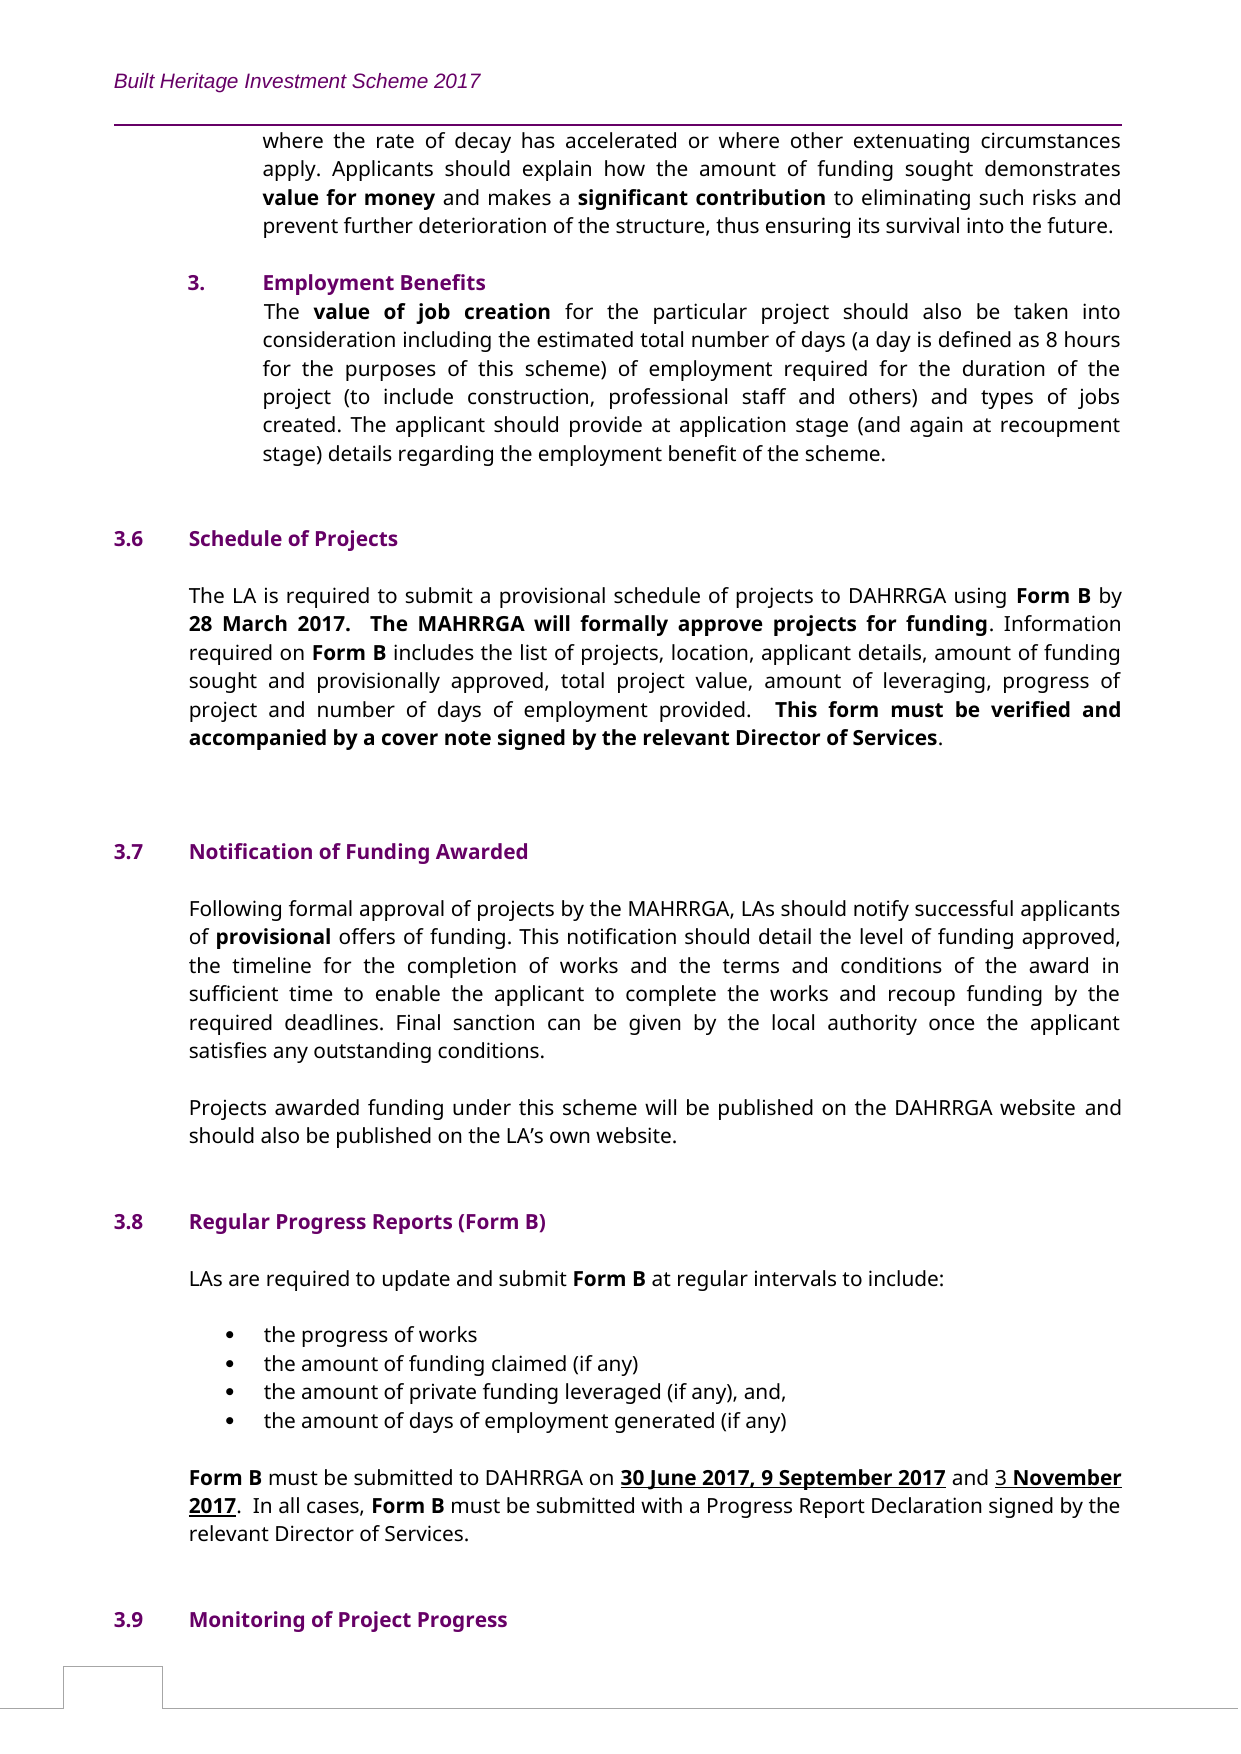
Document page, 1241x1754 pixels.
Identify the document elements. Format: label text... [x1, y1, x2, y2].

list the amount of private funding leveraged (if any), and, [226, 1377, 1122, 1406]
list the amount of days of employment generated (if any) [226, 1406, 1122, 1434]
text 3.7 Notification of Funding Awarded [113, 837, 1122, 866]
text LAs are required to update and submit Form B at regular intervals to include: [188, 1264, 1122, 1292]
text 3.9 Monitoring of Project Progress [113, 1605, 1122, 1633]
text The value of job creation for the particular project should also be taken into consideration including the estimated total number of days (a day is defined as 8 hours for the purposes of this scheme) of employment required for the duration of the project (to include construction, professional staff and others) and types of jobs created. The applicant should provide at application stage (and again at recoupment stage) details regarding the employment benefit of the scheme. [262, 297, 1122, 467]
text Projects awarded funding under this scheme will be published on the DAHRRGA website and should also be published on the LA’s own website. [188, 1093, 1122, 1150]
text The LA is required to submit a provisional schedule of projects to DAHRRGA using Form B by 28 March 2017. The MAHRRGA will formally approve projects for funding. Information required on Form B includes the list of projects, location, applicant details, amount of funding sought and provisionally approved, total project value, amount of leveraging, progress of project and number of days of employment provided. This form must be verified and accompanied by a cover note signed by the relevant Director of Services. [188, 581, 1122, 752]
list the progress of works [226, 1321, 1122, 1349]
list the amount of funding claimed (if any) [226, 1349, 1122, 1377]
text Form B must be submitted to DAHRRGA on 30 June 2017, 9 September 2017 and 3 November 2017. In all cases, Form B must be submitted with a Progress Report Declaration signed by the relevant Director of Services. [188, 1463, 1122, 1548]
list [262, 126, 1122, 240]
text Following formal approval of projects by the MAHRRGA, LAs should notify successful applicants of provisional offers of funding. This notification should detail the level of funding approved, the timeline for the completion of works and the terms and conditions of the award in sufficient time to enable the applicant to complete the works and recoup funding by the required deadlines. Final sanction can be given by the local authority once the applicant satisfies any outstanding conditions. [188, 894, 1122, 1064]
list Employment Benefits [187, 268, 1122, 297]
text 3.6 Schedule of Projects [113, 524, 1122, 553]
text 3.8 Regular Progress Reports (Form B) [113, 1207, 1122, 1235]
